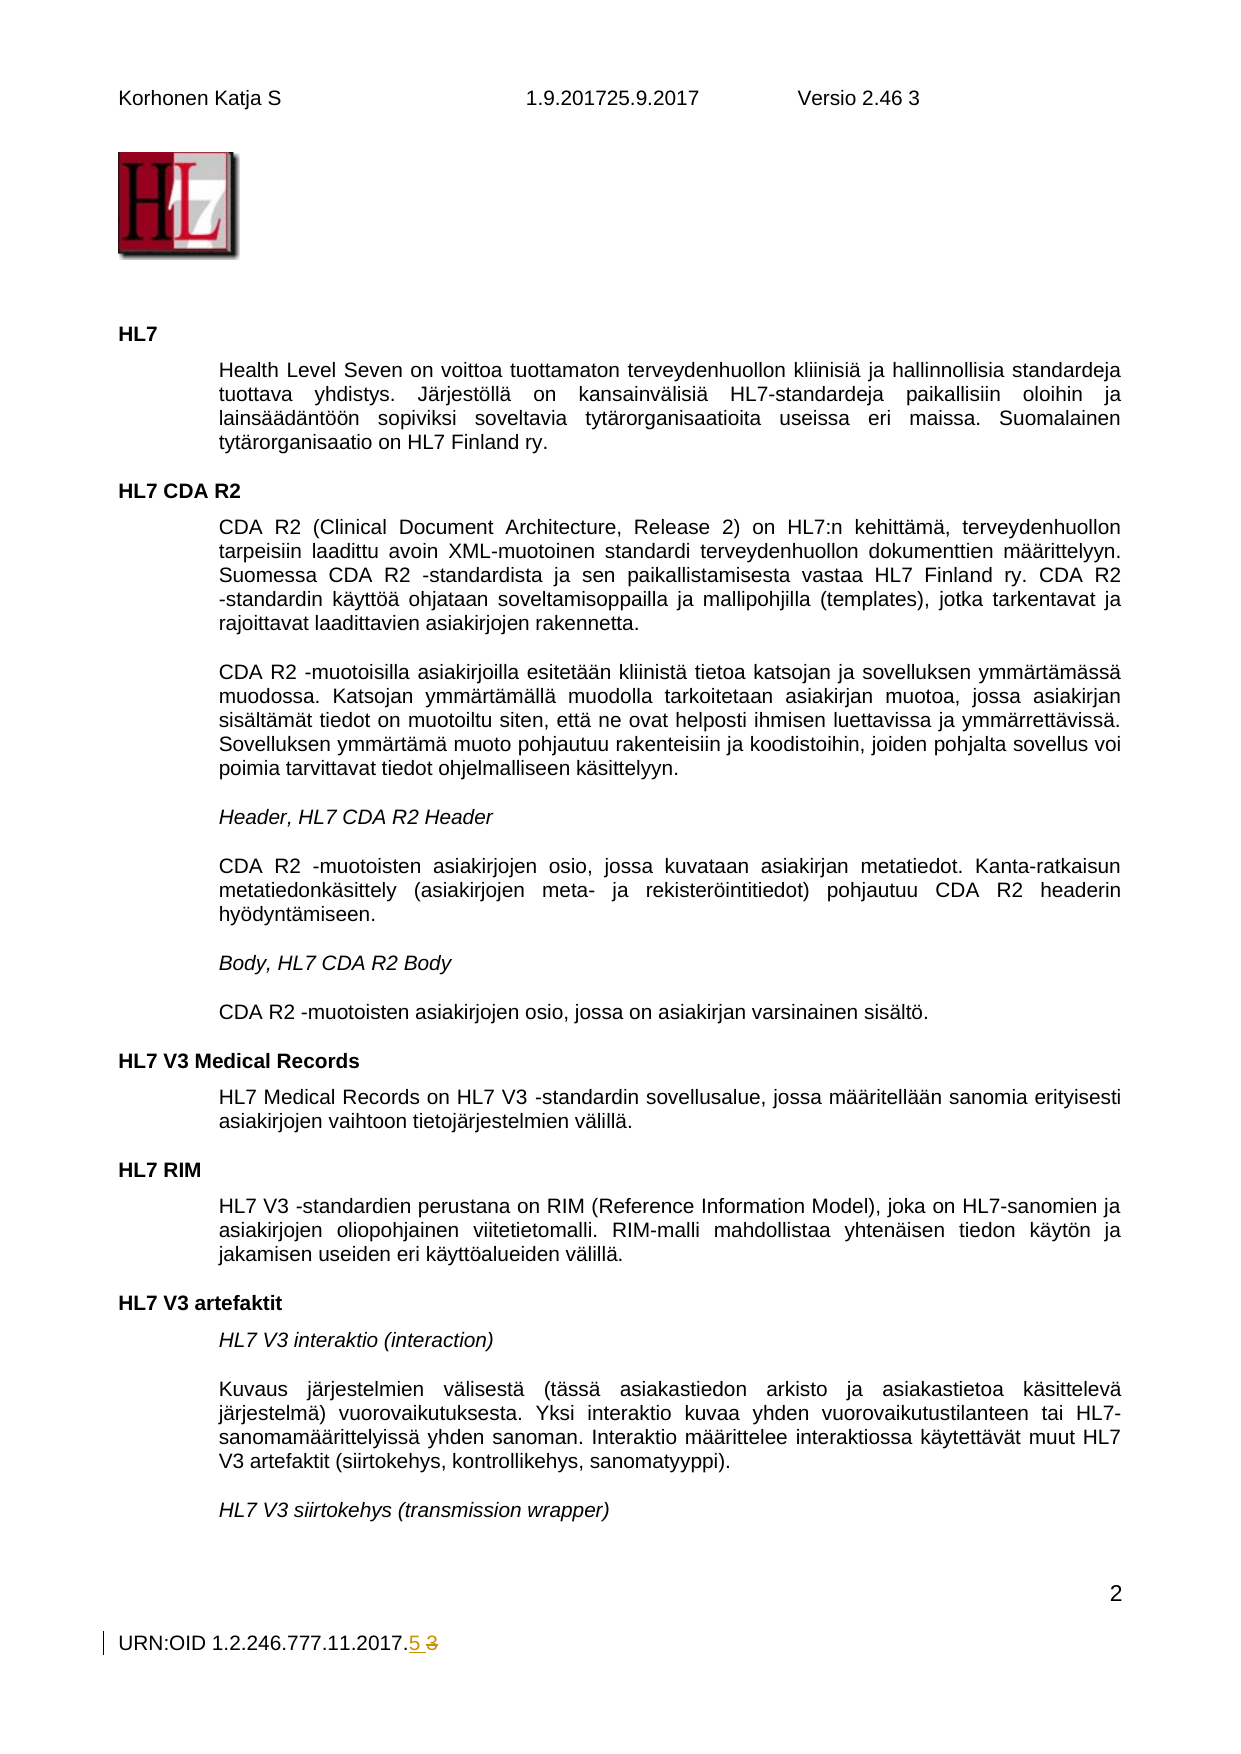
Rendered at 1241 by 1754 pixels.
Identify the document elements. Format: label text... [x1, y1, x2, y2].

text CDA R2 -muotoisten asiakirjojen osio, jossa kuvataan asiakirjan metatiedot. Kanta-ratkaisun metatiedonkäsittely (asiakirjojen meta- ja rekisteröintitiedot) pohjautuu CDA R2 headerin hyödyntämiseen. [218, 854, 1122, 926]
text HL7 RIM [118, 1158, 1122, 1182]
text CDA R2 (Clinical Document Architecture, Release 2) on HL7:n kehittämä, terveydenhuollon tarpeisiin laadittu avoin XML-muotoinen standardi terveydenhuollon dokumenttien määrittelyyn. Suomessa CDA R2 -standardista ja sen paikallistamisesta vastaa HL7 Finland ry. CDA R2 -standardin käyttöä ohjataan soveltamisoppailla ja mallipohjilla (templates), jotka tarkentavat ja rajoittavat laadittavien asiakirjojen rakennetta. [218, 515, 1122, 635]
text HL7 V3 Medical Records [118, 1048, 1122, 1072]
text HL7 V3 interaktio (interaction) [218, 1328, 1122, 1352]
text Body, HL7 CDA R2 Body [218, 951, 1122, 974]
text Health Level Seven on voittoa tuottamaton terveydenhuollon kliinisiä ja hallinnollisia standardeja tuottava yhdistys. Järjestöllä on kansainvälisiä HL7-standardeja paikallisiin oloihin ja lainsäädäntöön sopiviksi soveltavia tytärorganisaatioita useissa eri maissa. Suomalainen tytärorganisaatio on HL7 Finland ry. [218, 358, 1122, 454]
text HL7 Medical Records on HL7 V3 -standardin sovellusalue, jossa määritellään sanomia erityisesti asiakirjojen vaihtoon tietojärjestelmien välillä. [218, 1085, 1122, 1133]
text HL7 CDA R2 [118, 479, 1122, 503]
text Header, HL7 CDA R2 Header [218, 805, 1122, 829]
text HL7 V3 -standardien perustana on RIM (Reference Information Model), joka on HL7-sanomien ja asiakirjojen oliopohjainen viitetietomalli. RIM-malli mahdollistaa yhtenäisen tiedon käytön ja jakamisen useiden eri käyttöalueiden välillä. [218, 1194, 1122, 1266]
text HL7 V3 siirtokehys (transmission wrapper) [218, 1497, 1122, 1521]
text HL7 [118, 321, 1122, 345]
text HL7 V3 artefaktit [118, 1291, 1122, 1315]
text CDA R2 -muotoisilla asiakirjoilla esitetään kliinistä tietoa katsojan ja sovelluksen ymmärtämässä muodossa. Katsojan ymmärtämällä muodolla tarkoitetaan asiakirjan muotoa, jossa asiakirjan sisältämät tiedot on muotoiltu siten, että ne ovat helposti ihmisen luettavissa ja ymmärrettävissä. Sovelluksen ymmärtämä muoto pohjautuu rakenteisiin ja koodistoihin, joiden pohjalta sovellus voi poimia tarvittavat tiedot ohjelmalliseen käsittelyyn. [218, 660, 1122, 780]
picture [118, 152, 241, 260]
text CDA R2 -muotoisten asiakirjojen osio, jossa on asiakirjan varsinainen sisältö. [218, 999, 1122, 1023]
text Kuvaus järjestelmien välisestä (tässä asiakastiedon arkisto ja asiakastietoa käsittelevä järjestelmä) vuorovaikutuksesta. Yksi interaktio kuvaa yhden vuorovaikutustilanteen tai HL7-sanomamäärittelyissä yhden sanoman. Interaktio määrittelee interaktiossa käytettävät muut HL7 V3 artefaktit (siirtokehys, kontrollikehys, sanomatyyppi). [218, 1377, 1122, 1472]
